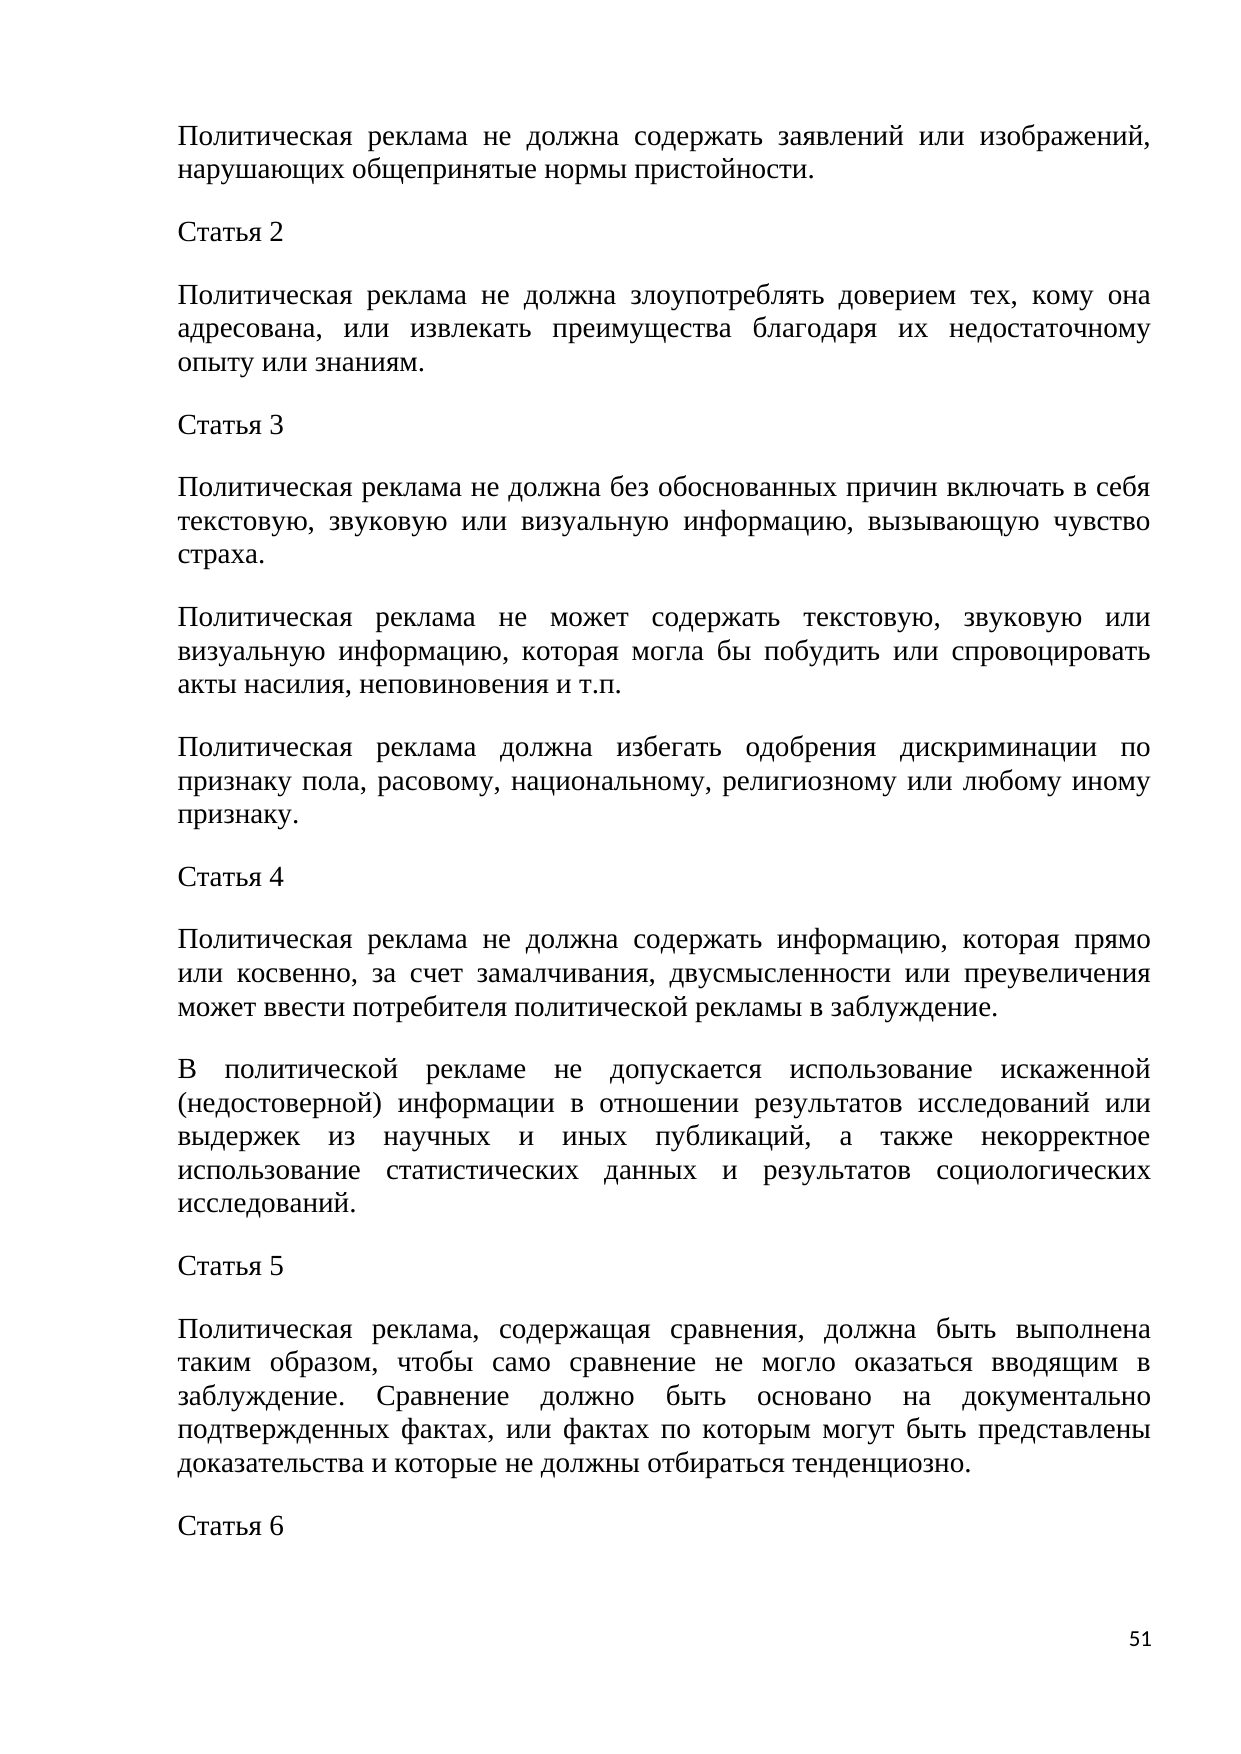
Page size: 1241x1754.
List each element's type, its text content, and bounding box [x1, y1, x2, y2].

text Статья 3 [177, 407, 1152, 440]
text Статья 4 [177, 859, 1152, 892]
text Политическая реклама не может содержать текстовую, звуковую или визуальную информацию, которая могла бы побудить или спровоцировать акты насилия, неповиновения и т.п. [177, 599, 1152, 700]
text Статья 6 [177, 1508, 1152, 1541]
text Политическая реклама не должна злоупотреблять доверием тех, кому она адресована, или извлекать преимущества благодаря их недостаточному опыту или знаниям. [177, 277, 1152, 378]
text Политическая реклама должна избегать одобрения дискриминации по признаку пола, расовому, национальному, религиозному или любому иному признаку. [177, 729, 1152, 830]
text Статья 5 [177, 1248, 1152, 1282]
text Политическая реклама не должна содержать информацию, которая прямо или косвенно, за счет замалчивания, двусмысленности или преувеличения может ввести потребителя политической рекламы в заблуждение. [177, 922, 1152, 1022]
text В политической рекламе не допускается использование искаженной (недостоверной) информации в отношении результатов исследований или выдержек из научных и иных публикаций, а также некорректное использование статистических данных и результатов социологических исследований. [177, 1051, 1152, 1219]
text Политическая реклама, содержащая сравнения, должна быть выполнена таким образом, чтобы само сравнение не могло оказаться вводящим в заблуждение. Сравнение должно быть основано на документально подтвержденных фактах, или фактах по которым могут быть представлены доказательства и которые не должны отбираться тенденциозно. [177, 1311, 1152, 1479]
text Статья 2 [177, 214, 1152, 248]
text Политическая реклама не должна без обоснованных причин включать в себя текстовую, звуковую или визуальную информацию, вызывающую чувство страха. [177, 469, 1152, 570]
text Политическая реклама не должна содержать заявлений или изображений, нарушающих общепринятые нормы пристойности. [177, 118, 1152, 185]
